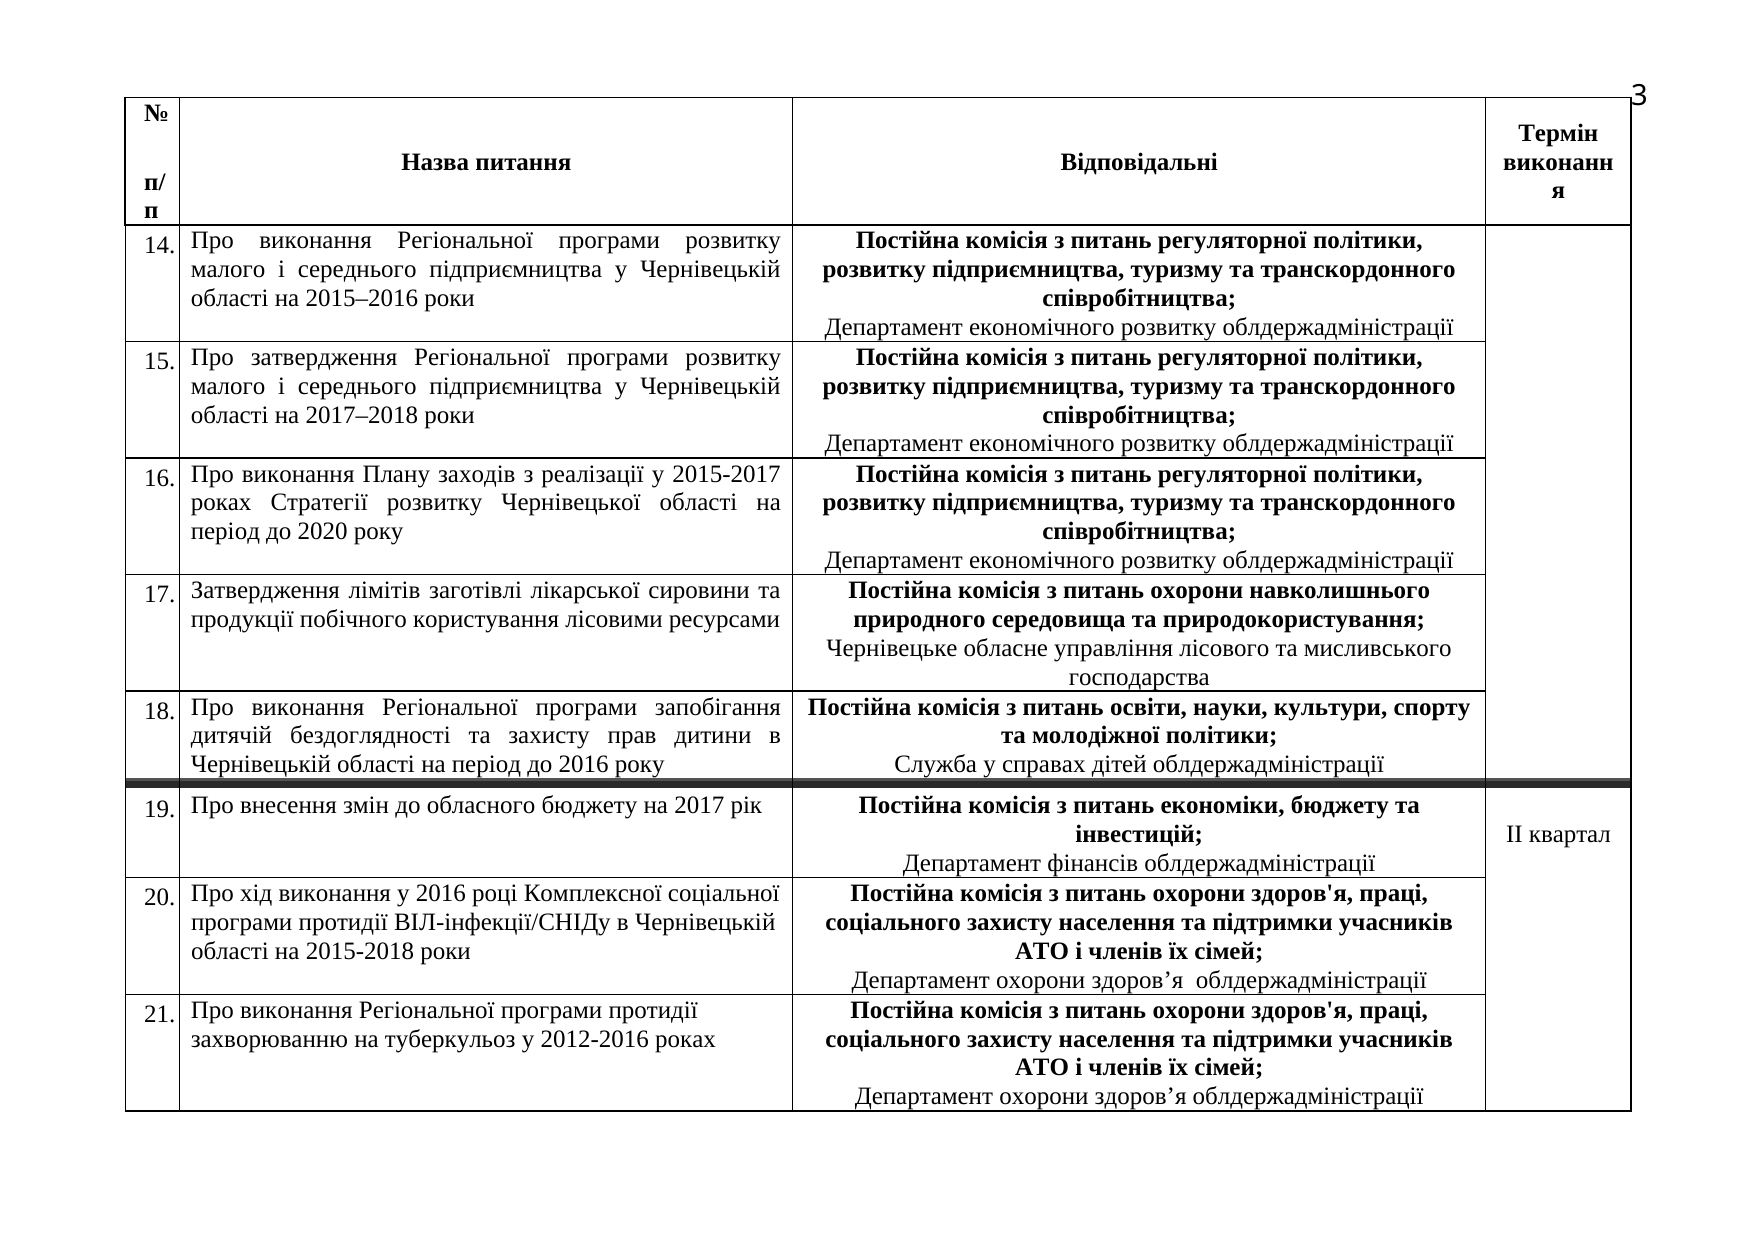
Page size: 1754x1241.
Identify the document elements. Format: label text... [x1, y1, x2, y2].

table_cell [126, 692, 179, 778]
table_cell Постійна комісія з питань регуляторної політики, розвитку підприємництва, туризму та транскордонного співробітництва; Департамент економічного розвитку облдержадміністрації [793, 459, 1485, 574]
table_cell [126, 226, 179, 341]
table_cell Про виконання Регіональної програми запобігання дитячій бездоглядності та захисту прав дитини в Чернівецькій області на період до 2016 року [180, 692, 792, 778]
table_cell Постійна комісія з питань освіти, науки, культури, спорту та молодіжної політики; Служба у справах дітей облдержадміністрації [793, 692, 1485, 778]
table_cell Про виконання Регіональної програми розвитку малого і середнього підприємництва у Чернівецькій області на 2015–2016 роки [180, 226, 792, 341]
table_header Назва питання [180, 98, 792, 224]
table_cell [126, 878, 179, 993]
table_cell Постійна комісія з питань регуляторної політики, розвитку підприємництва, туризму та транскордонного співробітництва; Департамент економічного розвитку облдержадміністрації [793, 342, 1485, 457]
table_cell Постійна комісія з питань регуляторної політики, розвитку підприємництва, туризму та транскордонного співробітництва; Департамент економічного розвитку облдержадміністрації [793, 226, 1485, 341]
table_header № п/п [126, 98, 179, 224]
table_cell [126, 342, 179, 457]
table_cell [126, 459, 179, 574]
table_cell Про виконання Плану заходів з реалізації у 2015-2017 роках Стратегії розвитку Чернівецької області на період до 2020 року [180, 459, 792, 574]
table_cell Про затвердження Регіональної програми розвитку малого і середнього підприємництва у Чернівецькій області на 2017–2018 роки [180, 342, 792, 457]
table_cell Постійна комісія з питань охорони здоров'я, праці, соціального захисту населення та підтримки учасників АТО і членів їх сімей; Департамент охорони здоров’я облдержадміністрації [793, 995, 1485, 1110]
table_header Відповідальні [793, 98, 1485, 224]
table_header Термін виконання [1486, 98, 1630, 224]
table_cell Постійна комісія з питань охорони здоров'я, праці, соціального захисту населення та підтримки учасників АТО і членів їх сімей; Департамент охорони здоров’я облдержадміністрації [793, 878, 1485, 993]
table_cell Постійна комісія з питань охорони навколишнього природного середовища та природокористування; Чернівецьке обласне управління лісового та мисливського господарства [793, 575, 1485, 690]
table_cell [126, 575, 179, 690]
table_cell Про хід виконання у 2016 році Комплексної соціальної програми протидії ВІЛ-інфекції/СНІДу в Чернівецькій області на 2015-2018 роки [180, 878, 792, 993]
table_cell [126, 791, 179, 877]
table_cell Про виконання Регіональної програми протидії захворюванню на туберкульоз у 2012-2016 роках [180, 995, 792, 1110]
table_cell Про внесення змін до обласного бюджету на 2017 рік [180, 791, 792, 877]
table_cell ІІ квартал [1486, 791, 1630, 1110]
table_cell Затвердження лімітів заготівлі лікарської сировини та продукції побічного користування лісовими ресурсами [180, 575, 792, 690]
table_cell [126, 995, 179, 1110]
table_cell Постійна комісія з питань економіки, бюджету та інвестицій; Департамент фінансів облдержадміністрації [793, 791, 1485, 877]
